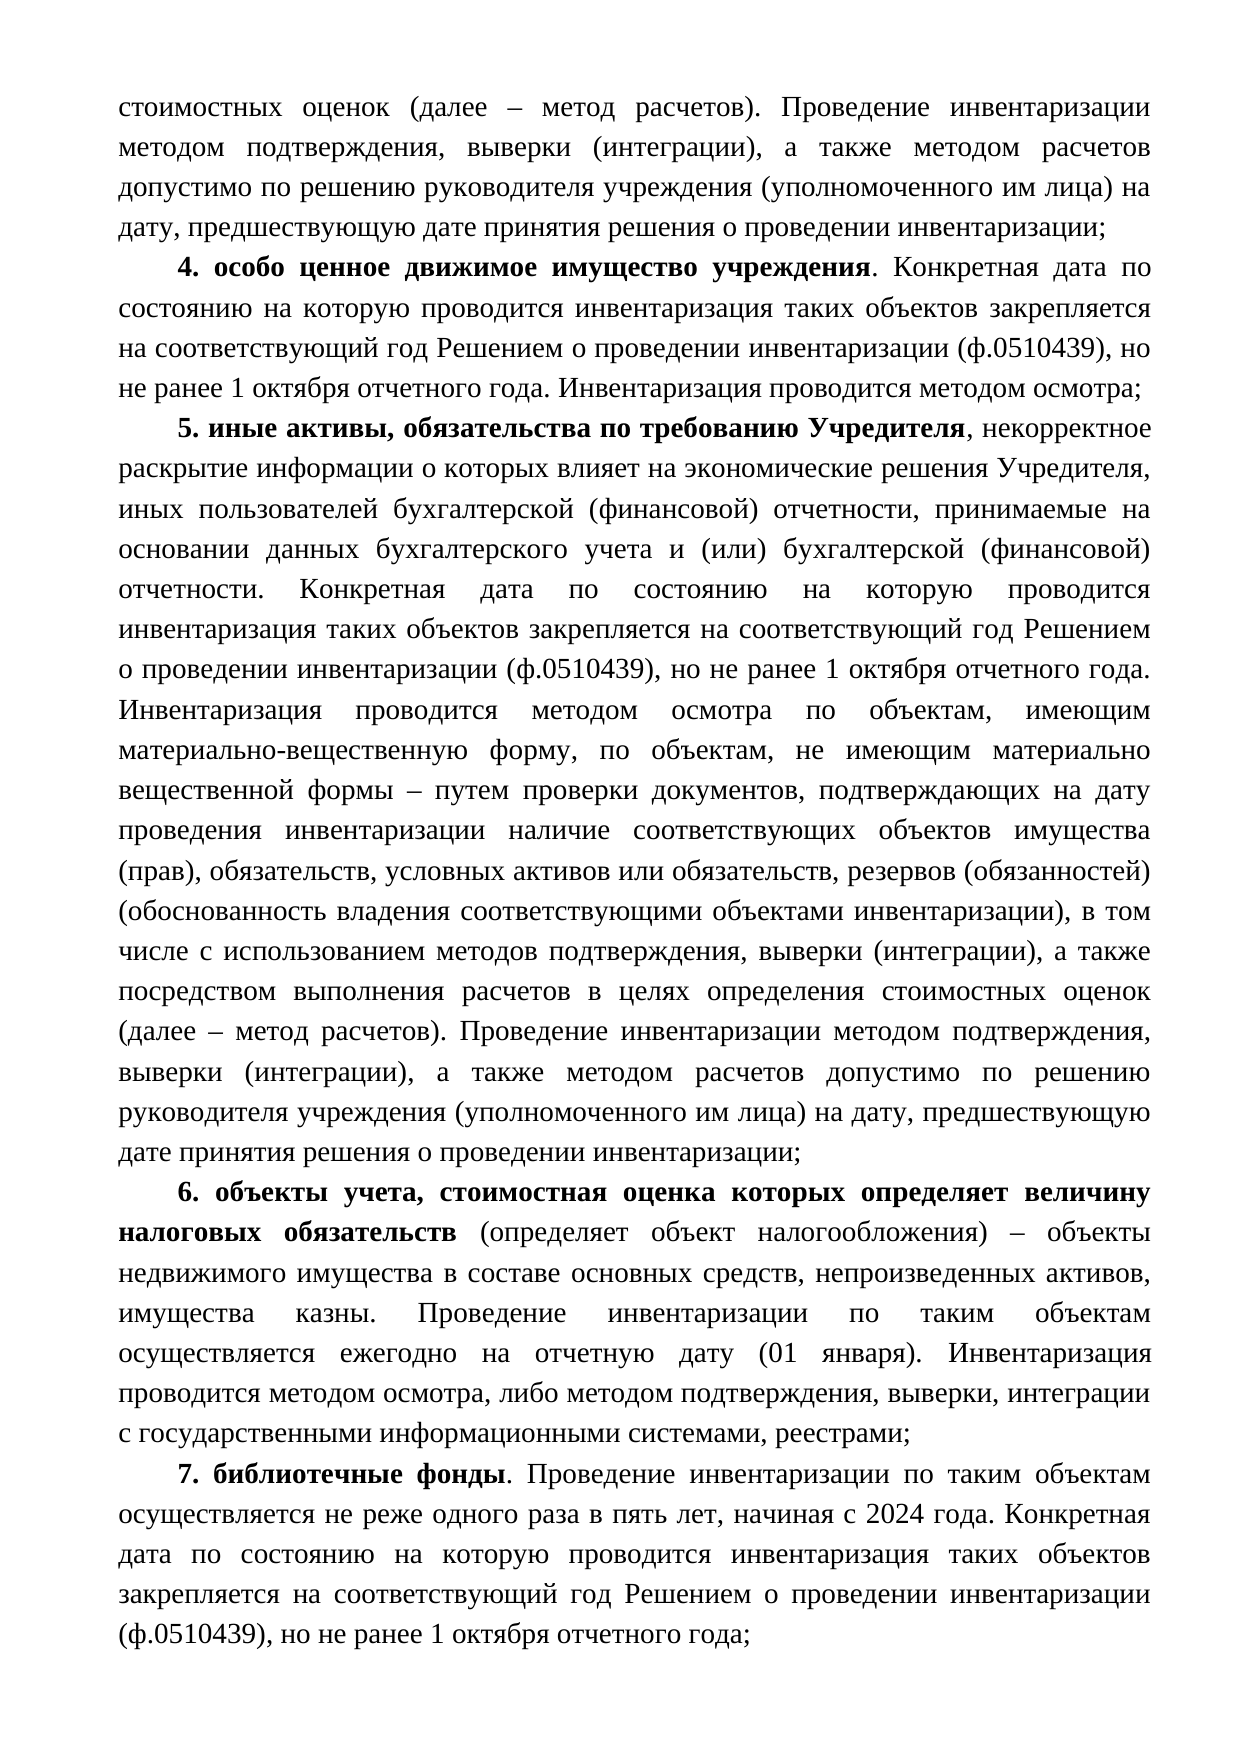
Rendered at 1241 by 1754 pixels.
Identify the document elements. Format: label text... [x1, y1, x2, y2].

text 7. библиотечные фонды. Проведение инвентаризации по таким объектам осуществляется не реже одного раза в пять лет, начиная с 2024 года. Конкретная дата по состоянию на которую проводится инвентаризация таких объектов закрепляется на соответствующий год Решением о проведении инвентаризации (ф.0510439), но не ранее 1 октября отчетного года; [118, 1456, 1152, 1650]
text 6. объекты учета, стоимостная оценка которых определяет величину налоговых обязательств (определяет объект налогообложения) – объекты недвижимого имущества в составе основных средств, непроизведенных активов, имущества казны. Проведение инвентаризации по таким объектам осуществляется ежегодно на отчетную дату (01 января). Инвентаризация проводится методом осмотра, либо методом подтверждения, выверки, интеграции с государственными информационными системами, реестрами; [118, 1174, 1152, 1449]
text 5. иные активы, обязательства по требованию Учредителя, некорректное раскрытие информации о которых влияет на экономические решения Учредителя, иных пользователей бухгалтерской (финансовой) отчетности, принимаемые на основании данных бухгалтерского учета и (или) бухгалтерской (финансовой) отчетности. Конкретная дата по состоянию на которую проводится инвентаризация таких объектов закрепляется на соответствующий год Решением о проведении инвентаризации (ф.0510439), но не ранее 1 октября отчетного года. Инвентаризация проводится методом осмотра по объектам, имеющим материально-вещественную форму, по объектам, не имеющим материально вещественной формы – путем проверки документов, подтверждающих на дату проведения инвентаризации наличие соответствующих объектов имущества (прав), обязательств, условных активов или обязательств, резервов (обязанностей) (обоснованность владения соответствующими объектами инвентаризации), в том числе с использованием методов подтверждения, выверки (интеграции), а также посредством выполнения расчетов в целях определения стоимостных оценок (далее – метод расчетов). Проведение инвентаризации методом подтверждения, выверки (интеграции), а также методом расчетов допустимо по решению руководителя учреждения (уполномоченного им лица) на дату, предшествующую дате принятия решения о проведении инвентаризации; [118, 410, 1152, 1168]
text 4. особо ценное движимое имущество учреждения. Конкретная дата по состоянию на которую проводится инвентаризация таких объектов закрепляется на соответствующий год Решением о проведении инвентаризации (ф.0510439), но не ранее 1 октября отчетного года. Инвентаризация проводится методом осмотра; [118, 249, 1152, 404]
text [118, 89, 1152, 243]
